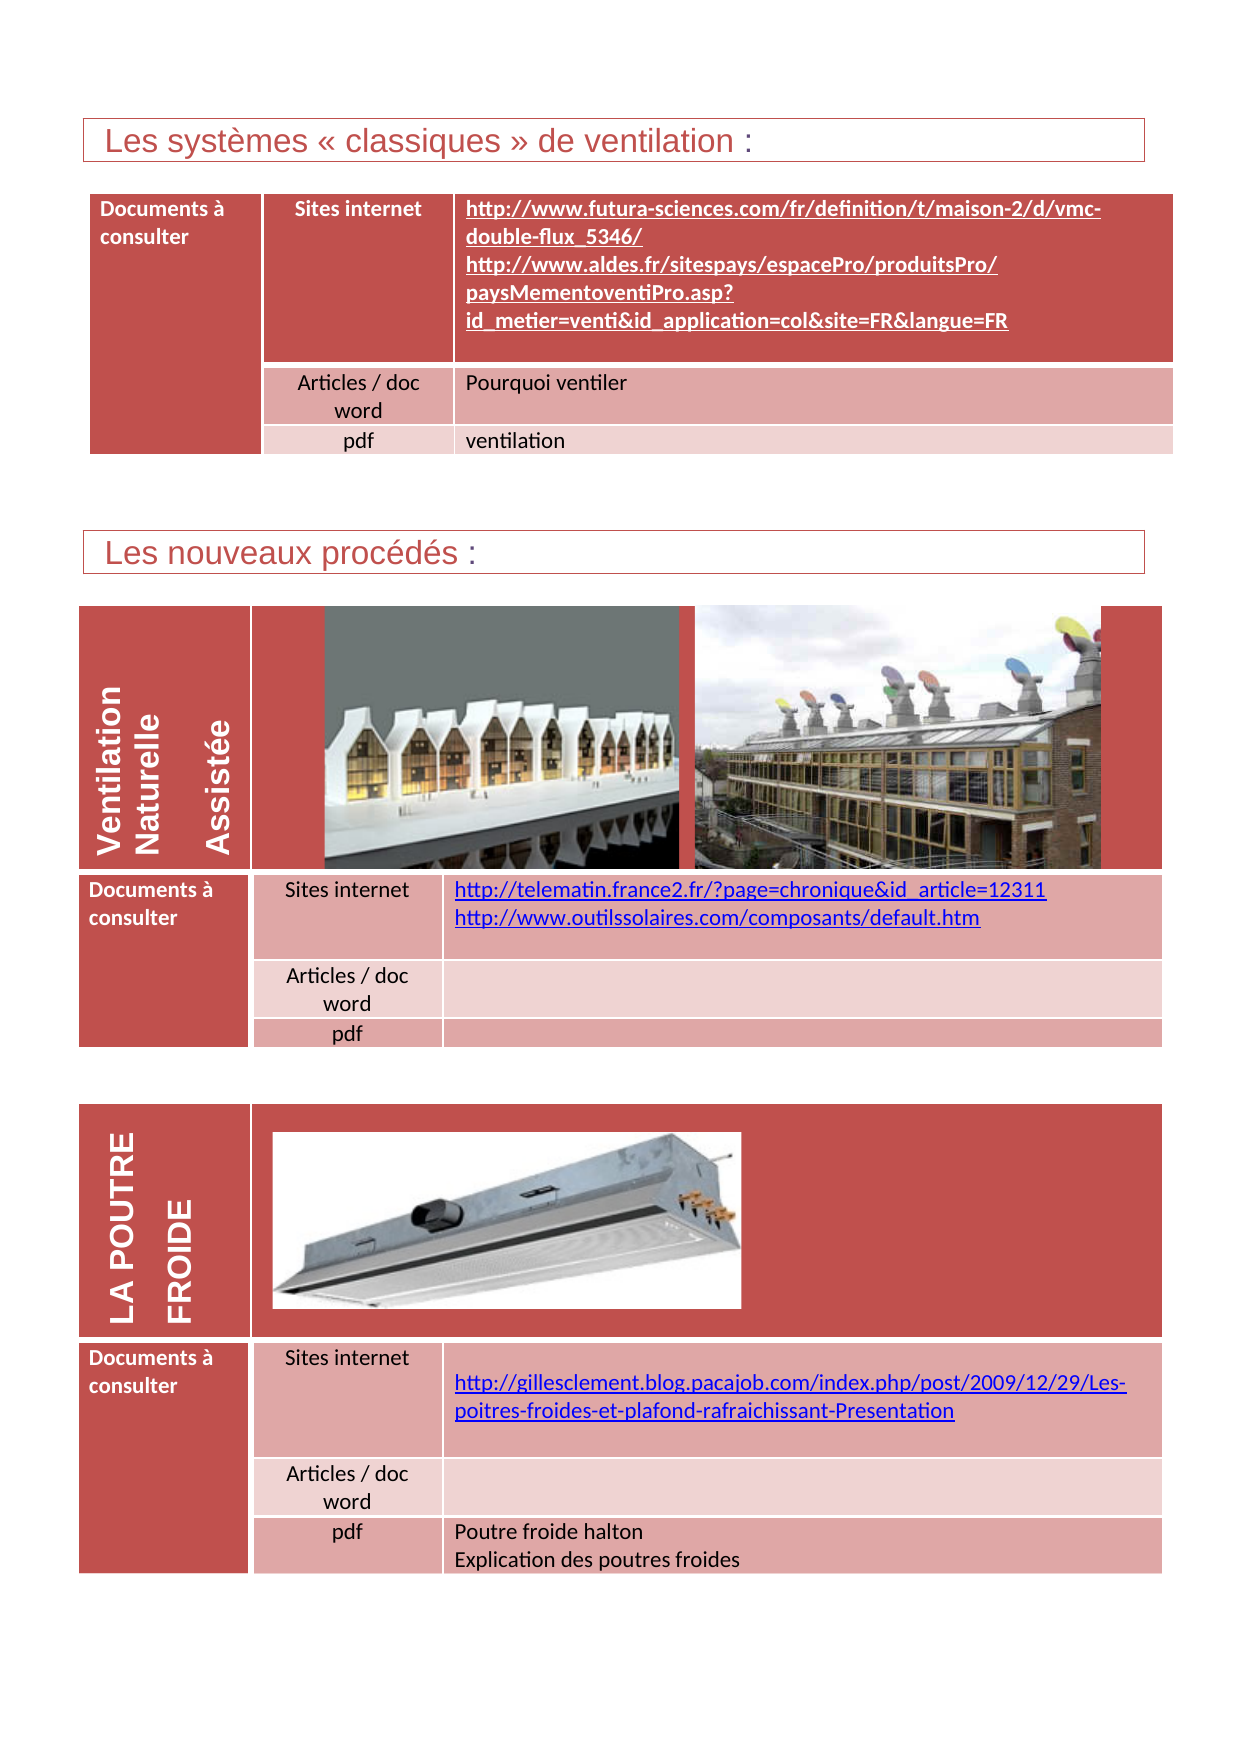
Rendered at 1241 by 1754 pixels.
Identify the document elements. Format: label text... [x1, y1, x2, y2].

table_cell http://telematin.france2.fr/?page=chronique&id_article=12311 http://www.outilssolaires.com/composants/default.htm [444, 875, 1162, 959]
table_header Sites internet [264, 194, 453, 362]
table_cell Documents à consulter [79, 1343, 248, 1573]
table_cell Articles / doc word [254, 1459, 442, 1515]
table_cell Pourquoi ventiler [455, 368, 1173, 424]
table_header [252, 606, 324, 869]
picture [694, 605, 1101, 869]
text Les systèmes « classiques » de ventilation : [84, 119, 1144, 161]
table_cell [444, 1459, 1162, 1515]
table_cell Sites internet [254, 1343, 442, 1457]
table_cell ventilation [455, 426, 1173, 454]
table_cell Sites internet [254, 875, 442, 959]
table_header Documents à consulter [90, 194, 261, 454]
table_cell http://gillesclement.blog.pacajob.com/index.php/post/2009/12/29/Les-poitres-froides-et-plafond-rafraichissant-Presentation [444, 1343, 1162, 1457]
picture [272, 1132, 742, 1309]
table_cell Articles / doc word [264, 368, 453, 424]
table_header http://www.futura-sciences.com/fr/definition/t/maison-2/d/vmc-double-flux_5346/ http://www.aldes.fr/sitespays/espacePro/produitsPro/paysMementoventiPro.asp?id_metier=venti&id_application=col&site=FR&langue=FR [455, 194, 1173, 362]
text Les nouveaux procédés : [84, 531, 1144, 573]
table_header [680, 606, 694, 869]
table_cell Documents à consulter [79, 875, 248, 1047]
table_header Ventilation Naturelle Assistée [79, 606, 250, 869]
table_cell [444, 961, 1162, 1017]
table_cell pdf [264, 426, 454, 454]
table_cell pdf [254, 1518, 442, 1573]
table_header [252, 1104, 1162, 1337]
table_cell Articles / doc word [254, 961, 442, 1017]
table_cell [444, 1019, 1162, 1047]
table_cell pdf [254, 1019, 442, 1047]
table_header [1101, 606, 1162, 869]
table_cell Poutre froide halton Explication des poutres froides [444, 1518, 1162, 1573]
table_header LA POUTRE FROIDE [79, 1104, 250, 1337]
